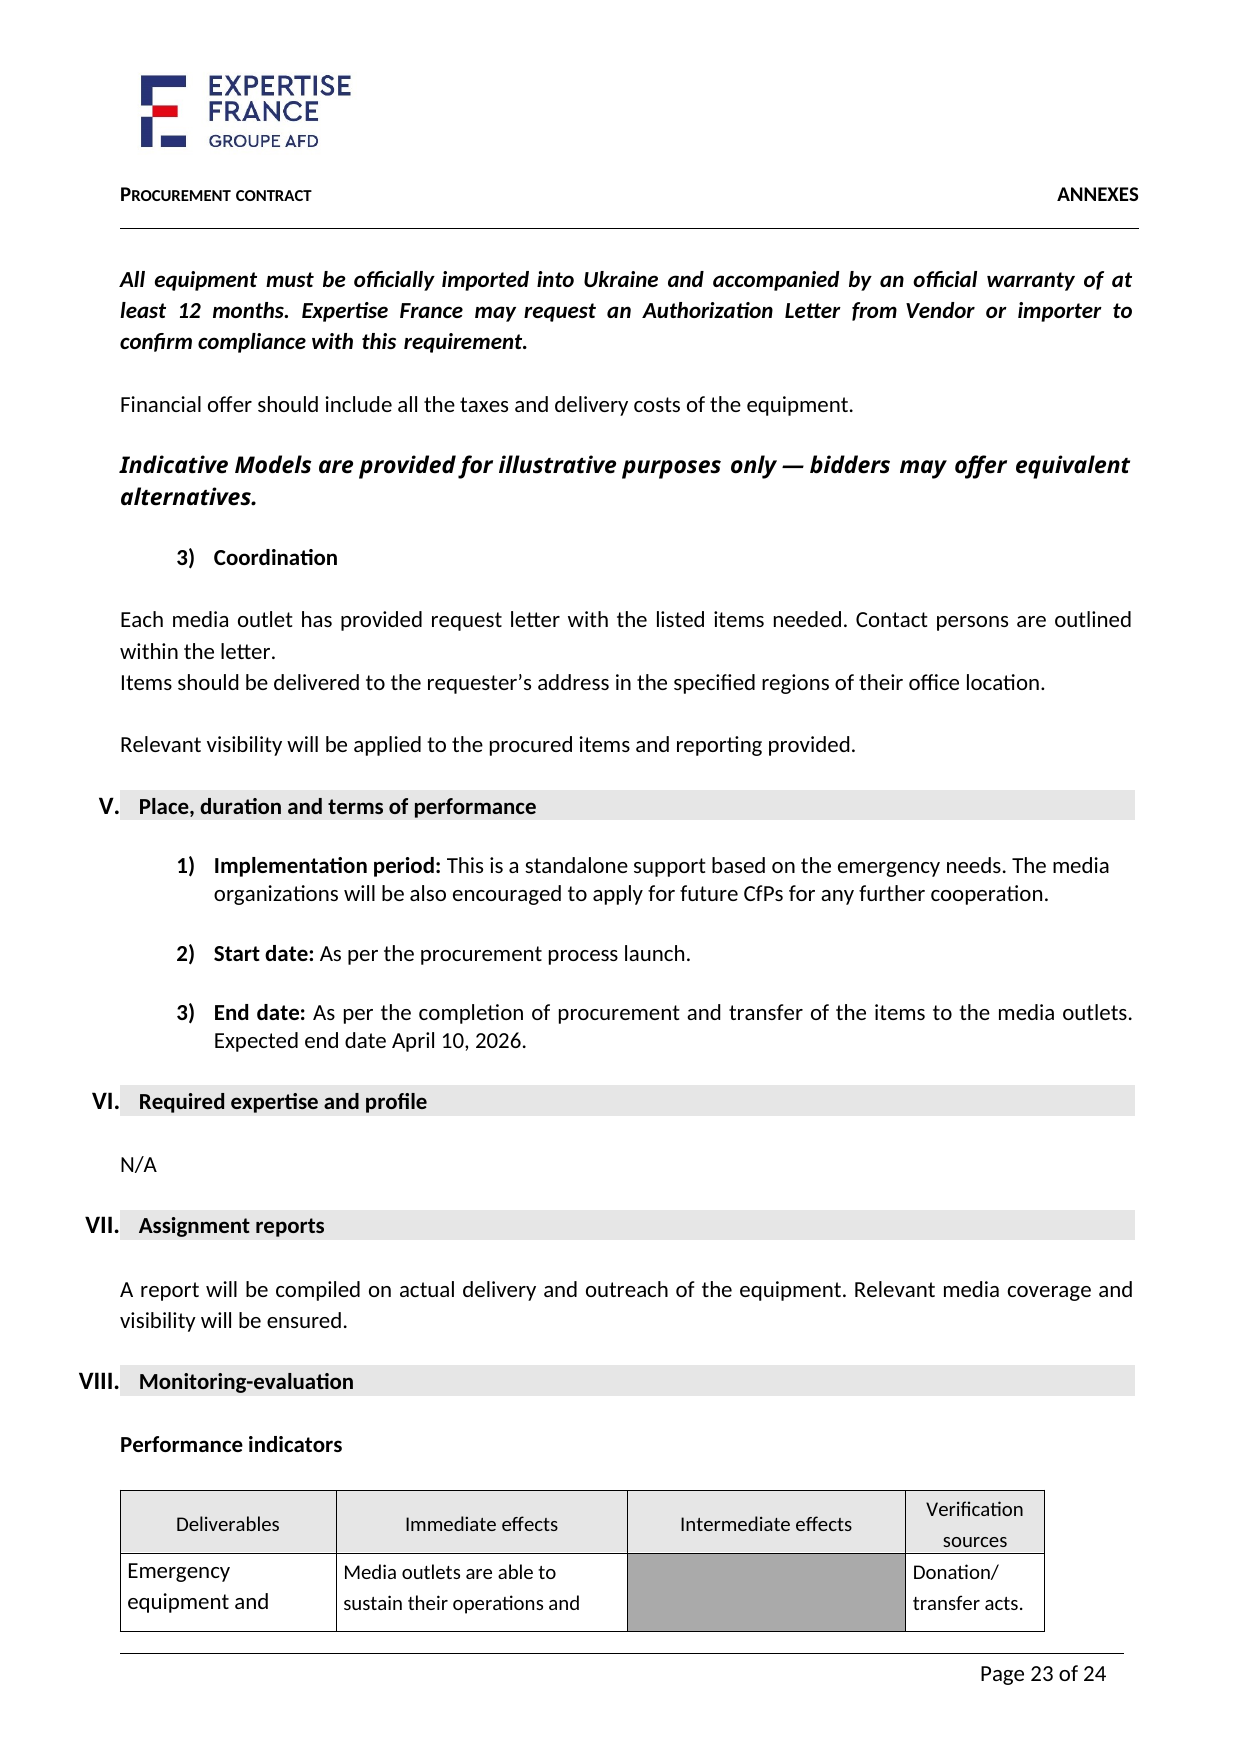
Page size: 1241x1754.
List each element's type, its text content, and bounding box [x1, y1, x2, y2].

table_header Intermediate effects [628, 1491, 905, 1552]
list Place, duration and terms of performance [120, 790, 1135, 820]
text Indicative Models are provided for illustrative purposes only — bidders may offer equivalent alternatives. [120, 449, 1135, 512]
list Assignment reports [120, 1210, 1135, 1240]
list Monitoring-evaluation [120, 1365, 1135, 1396]
text Relevant visibility will be applied to the procured items and reporting provided. [120, 727, 1135, 758]
picture [120, 45, 375, 176]
table_cell Donation/transfer acts. [906, 1554, 1044, 1631]
text N/A [120, 1147, 1135, 1178]
text Each media outlet has provided request letter with the listed items needed. Contact persons are outlined within the letter. [120, 602, 1135, 665]
list Implementation period: This is a standalone support based on the emergency needs. The media organizations will be also encouraged to apply for future CfPs for any further cooperation. [176, 852, 1135, 908]
list Coordination [176, 543, 1135, 571]
list End date: As per the completion of procurement and transfer of the items to the media outlets. Expected end date April 10, 2026. [176, 998, 1135, 1054]
table_header Deliverables [121, 1491, 336, 1552]
table_cell Emergency equipment and essential equipment transferred to the regional media outlets operating in high-risk areas. [121, 1554, 336, 1631]
text All equipment must be officially imported into Ukraine and accompanied by an official warranty of at least 12 months. Expertise France may request an Authorization Letter from Vendor or importer to confirm compliance with this requirement. [120, 262, 1135, 356]
text Items should be delivered to the requester’s address in the specified regions of their office location. [120, 665, 1135, 696]
table_cell [628, 1554, 905, 1631]
table_cell Media outlets are able to sustain their operations and continue media coverage primarily for the local communities. [337, 1554, 627, 1631]
text A report will be compiled on actual delivery and outreach of the equipment. Relevant media coverage and visibility will be ensured. [120, 1271, 1135, 1334]
text Performance indicators [120, 1427, 1135, 1458]
table_header Verification sources [906, 1491, 1044, 1552]
table_header Immediate effects [337, 1491, 627, 1552]
list Required expertise and profile [120, 1085, 1135, 1116]
text Financial offer should include all the taxes and delivery costs of the equipment. [120, 387, 1135, 418]
list Start date: As per the procurement process launch. [176, 939, 1135, 967]
